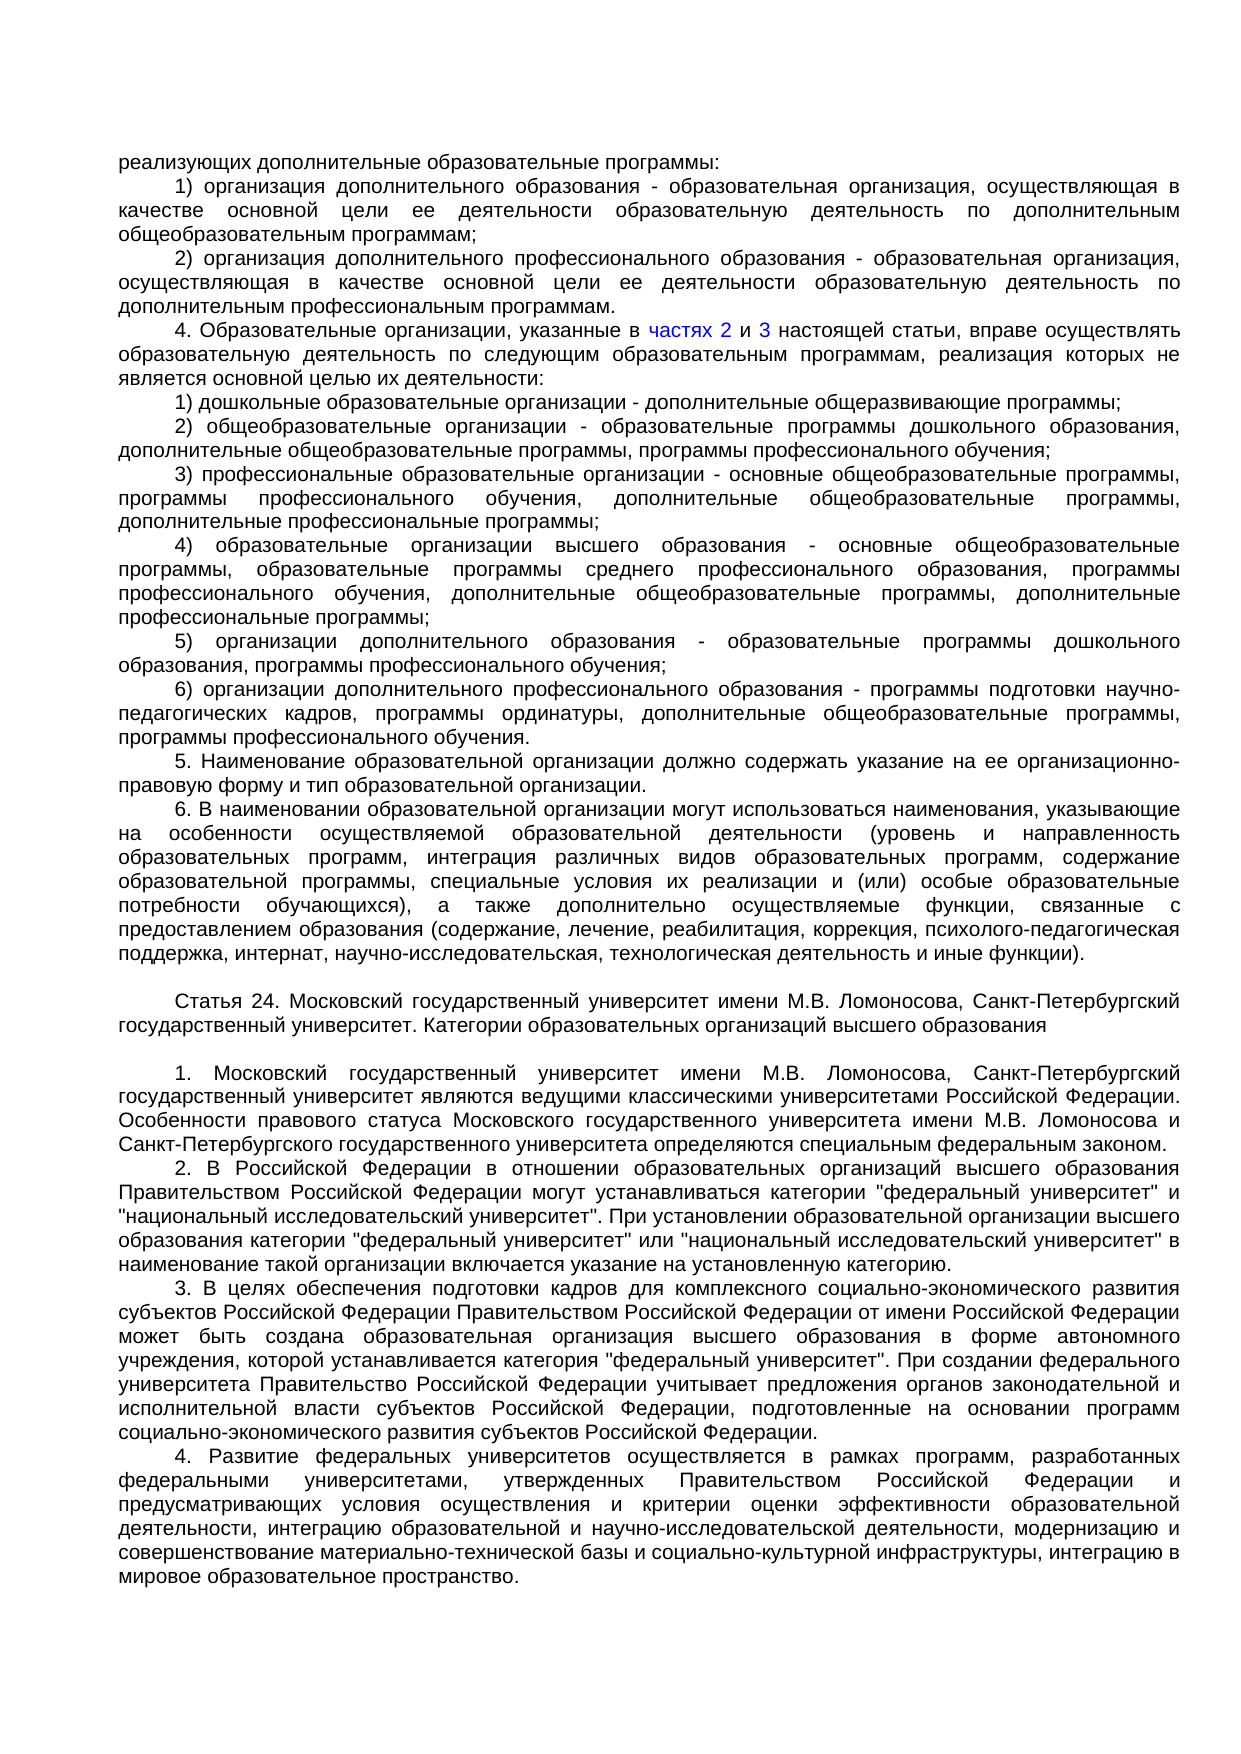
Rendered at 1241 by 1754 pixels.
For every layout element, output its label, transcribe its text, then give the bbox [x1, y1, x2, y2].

text 2) организация дополнительного профессионального образования - образовательная организация, осуществляющая в качестве основной цели ее деятельности образовательную деятельность по дополнительным профессиональным программам. [118, 246, 1181, 318]
text 2. В Российской Федерации в отношении образовательных организаций высшего образования Правительством Российской Федерации могут устанавливаться категории "федеральный университет" и "национальный исследовательский университет". При установлении образовательной организации высшего образования категории "федеральный университет" или "национальный исследовательский университет" в наименование такой организации включается указание на установленную категорию. [118, 1156, 1181, 1276]
text 1) организация дополнительного образования - образовательная организация, осуществляющая в качестве основной цели ее деятельности образовательную деятельность по дополнительным общеобразовательным программам; [118, 174, 1181, 246]
text Статья 24. Московский государственный университет имени М.В. Ломоносова, Санкт-Петербургский государственный университет. Категории образовательных организаций высшего образования [118, 988, 1181, 1036]
text 3. В целях обеспечения подготовки кадров для комплексного социально-экономического развития субъектов Российской Федерации Правительством Российской Федерации от имени Российской Федерации может быть создана образовательная организация высшего образования в форме автономного учреждения, которой устанавливается категория "федеральный университет". При создании федерального университета Правительство Российской Федерации учитывает предложения органов законодательной и исполнительной власти субъектов Российской Федерации, подготовленные на основании программ социально-экономического развития субъектов Российской Федерации. [118, 1276, 1181, 1444]
text 4. Развитие федеральных университетов осуществляется в рамках программ, разработанных федеральными университетами, утвержденных Правительством Российской Федерации и предусматривающих условия осуществления и критерии оценки эффективности образовательной деятельности, интеграцию образовательной и научно-исследовательской деятельности, модернизацию и совершенствование материально-технической базы и социально-культурной инфраструктуры, интеграцию в мировое образовательное пространство. [118, 1444, 1181, 1587]
text 4) образовательные организации высшего образования - основные общеобразовательные программы, образовательные программы среднего профессионального образования, программы профессионального обучения, дополнительные общеобразовательные программы, дополнительные профессиональные программы; [118, 533, 1181, 629]
text 1) дошкольные образовательные организации - дополнительные общеразвивающие программы; [118, 389, 1181, 413]
text 4. Образовательные организации, указанные в частях 2 и 3 настоящей статьи, вправе осуществлять образовательную деятельность по следующим образовательным программам, реализация которых не является основной целью их деятельности: [118, 318, 1181, 389]
text 5) организации дополнительного образования - образовательные программы дошкольного образования, программы профессионального обучения; [118, 629, 1181, 677]
text 5. Наименование образовательной организации должно содержать указание на ее организационно-правовую форму и тип образовательной организации. [118, 749, 1181, 797]
text 3) профессиональные образовательные организации - основные общеобразовательные программы, программы профессионального обучения, дополнительные общеобразовательные программы, дополнительные профессиональные программы; [118, 461, 1181, 533]
text 6) организации дополнительного профессионального образования - программы подготовки научно-педагогических кадров, программы ординатуры, дополнительные общеобразовательные программы, программы профессионального обучения. [118, 677, 1181, 749]
text 6. В наименовании образовательной организации могут использоваться наименования, указывающие на особенности осуществляемой образовательной деятельности (уровень и направленность образовательных программ, интеграция различных видов образовательных программ, содержание образовательной программы, специальные условия их реализации и (или) особые образовательные потребности обучающихся), а также дополнительно осуществляемые функции, связанные с предоставлением образования (содержание, лечение, реабилитация, коррекция, психолого-педагогическая поддержка, интернат, научно-исследовательская, технологическая деятельность и иные функции). [118, 797, 1181, 964]
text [118, 150, 1181, 174]
text 2) общеобразовательные организации - образовательные программы дошкольного образования, дополнительные общеобразовательные программы, программы профессионального обучения; [118, 413, 1181, 461]
text 1. Московский государственный университет имени М.В. Ломоносова, Санкт-Петербургский государственный университет являются ведущими классическими университетами Российской Федерации. Особенности правового статуса Московского государственного университета имени М.В. Ломоносова и Санкт-Петербургского государственного университета определяются специальным федеральным законом. [118, 1060, 1181, 1156]
